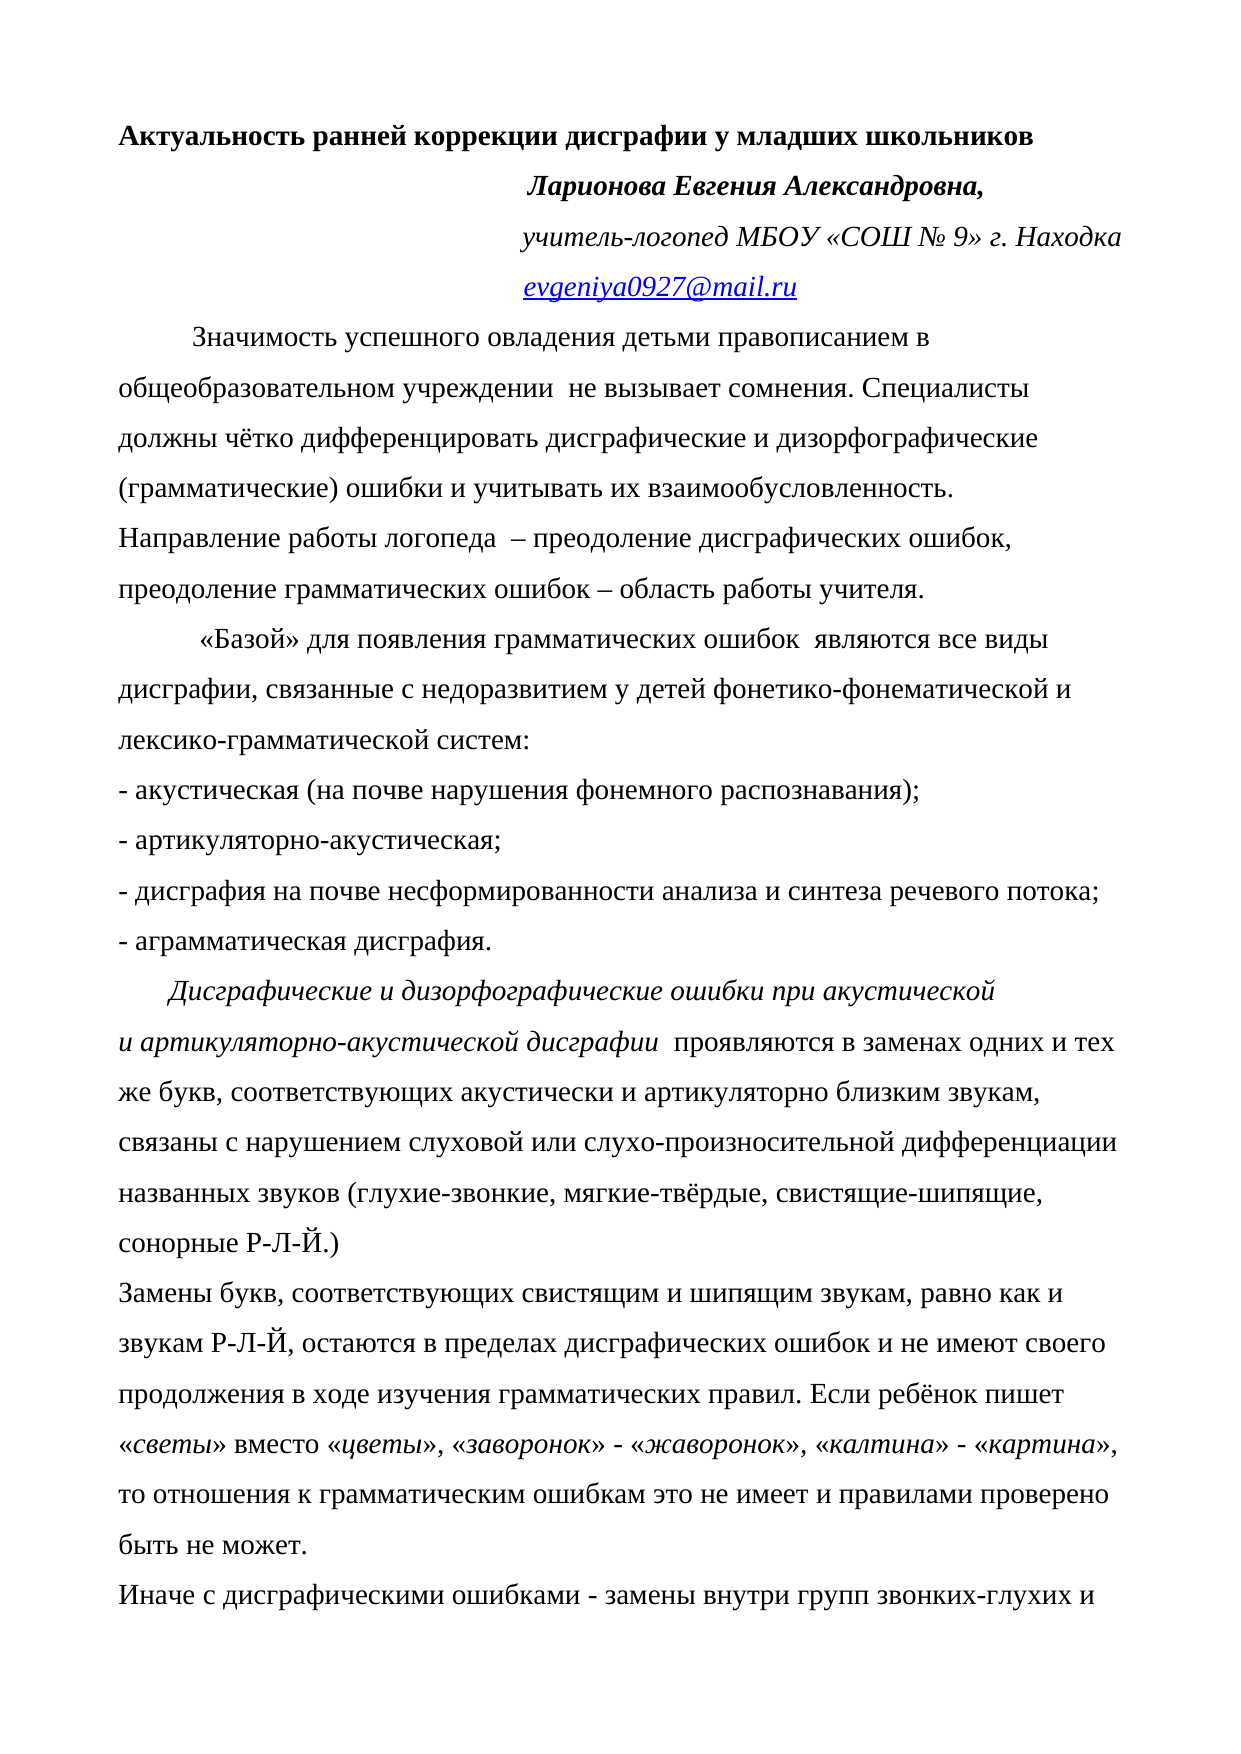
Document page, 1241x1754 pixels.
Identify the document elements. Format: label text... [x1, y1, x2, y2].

text Актуальность ранней коррекции дисграфии у младших школьников [118, 118, 1122, 152]
text - дисграфия на почве несформированности анализа и синтеза речевого потока; [118, 873, 1122, 906]
text Ларионова Евгения Александровна, [118, 168, 1122, 202]
text evgeniya0927@mail.ru [118, 269, 1122, 303]
text Значимость успешного овладения детьми правописанием в общеобразовательном учреждении не вызывает сомнения. Специалисты должны чётко дифференцировать дисграфические и дизорфографические (грамматические) ошибки и учитывать их взаимообусловленность. Направление работы логопеда – преодоление дисграфических ошибок, преодоление грамматических ошибок – область работы учителя. [118, 319, 1122, 604]
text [118, 923, 1122, 1611]
text «Базой» для появления грамматических ошибок являются все виды дисграфии, связанные с недоразвитием у детей фонетико-фонематической и лексико-грамматической систем: - акустическая (на почве нарушения фонемного распознавания); - артикуляторно-акустическая; [118, 621, 1122, 856]
text учитель-логопед МБОУ «СОШ № 9» г. Находка [118, 219, 1122, 252]
